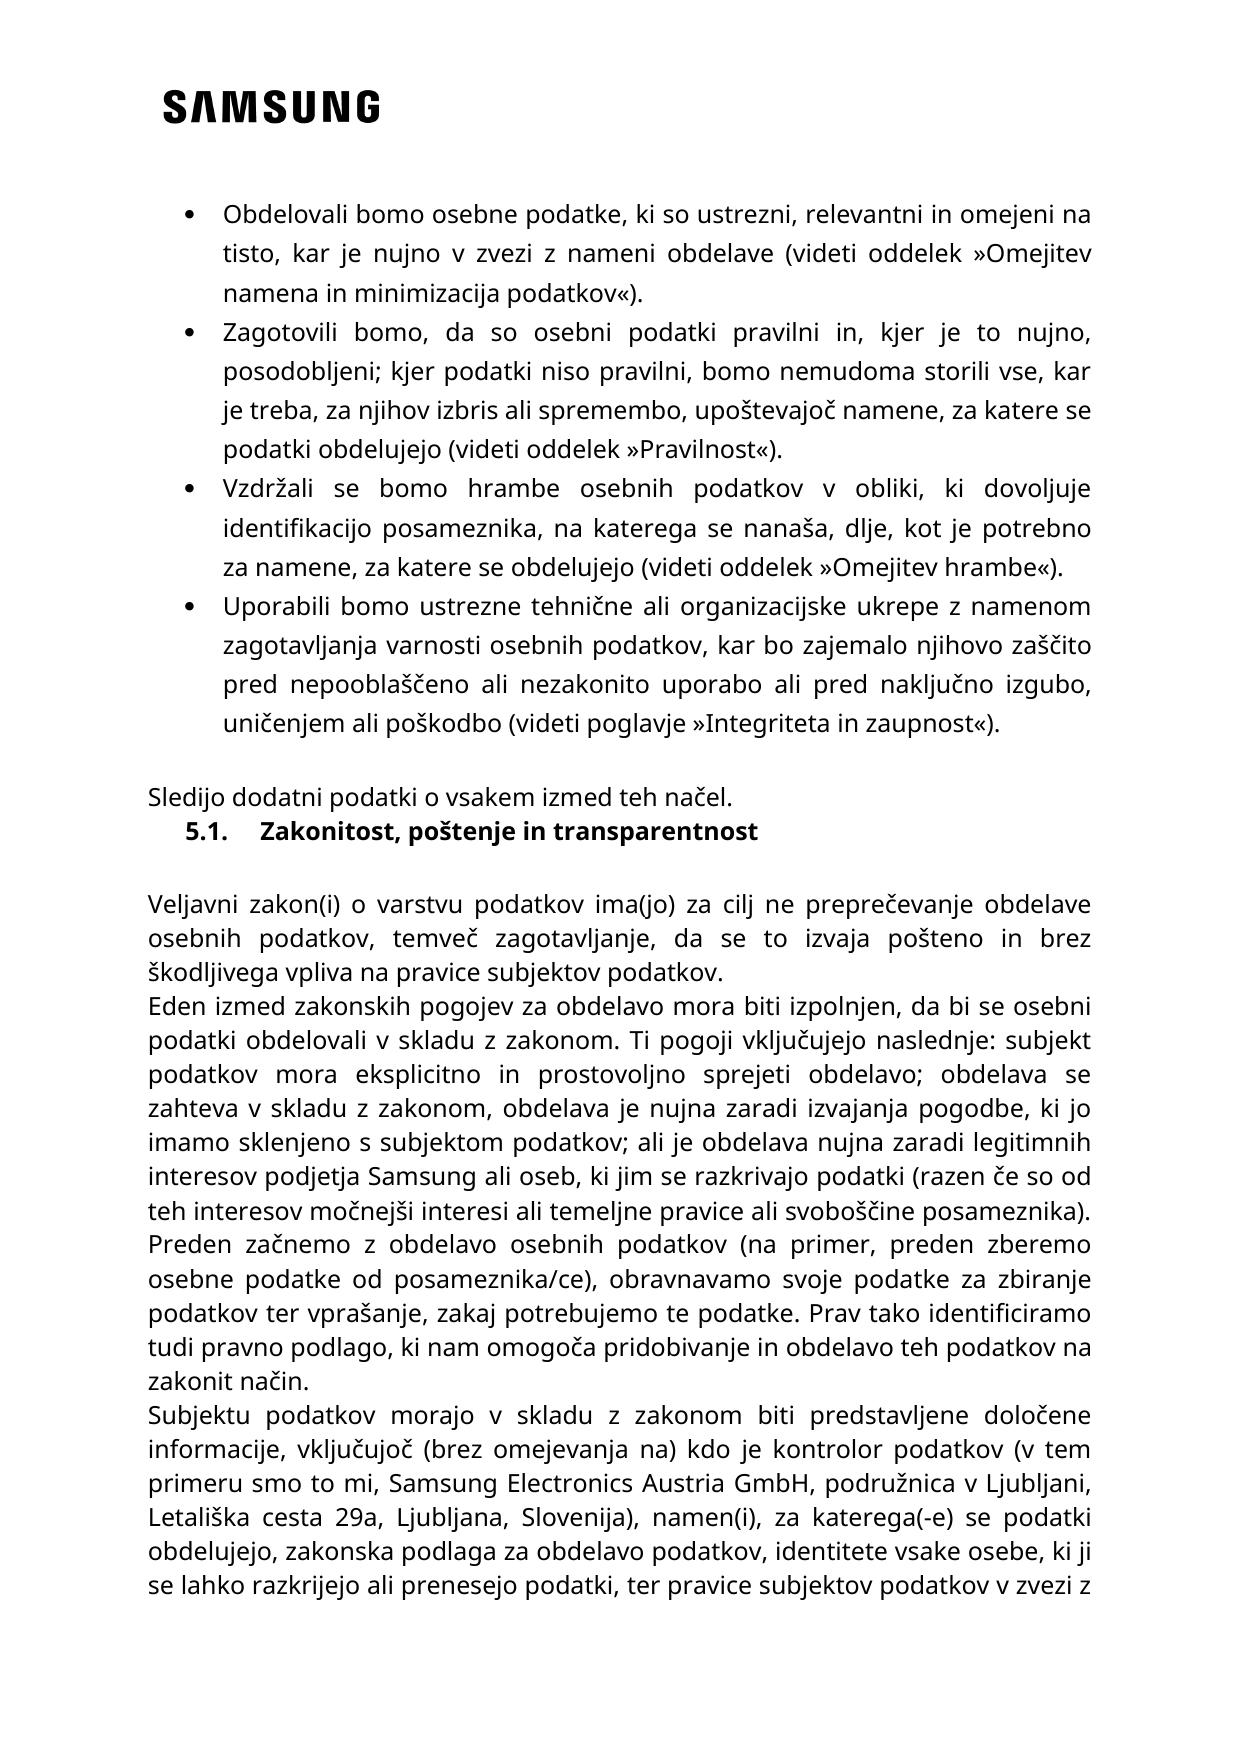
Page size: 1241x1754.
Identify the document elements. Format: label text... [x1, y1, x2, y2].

list Zakonitost, poštenje in transparentnost [185, 813, 1093, 847]
text Sledijo dodatni podatki o vsakem izmed teh načel. [148, 779, 1093, 813]
picture [147, 73, 395, 140]
list Uporabili bomo ustrezne tehnične ali organizacijske ukrepe z namenom zagotavljanja varnosti osebnih podatkov, kar bo zajemalo njihovo zaščito pred nepooblaščeno ali nezakonito uporabo ali pred naključno izgubo, uničenjem ali poškodbo (videti poglavje »Integriteta in zaupnost«). [185, 588, 1093, 740]
list Zagotovili bomo, da so osebni podatki pravilni in, kjer je to nujno, posodobljeni; kjer podatki niso pravilni, bomo nemudoma storili vse, kar je treba, za njihov izbris ali spremembo, upoštevajoč namene, za katere se podatki obdelujejo (videti oddelek »Pravilnost«). [185, 314, 1093, 466]
text Eden izmed zakonskih pogojev za obdelavo mora biti izpolnjen, da bi se osebni podatki obdelovali v skladu z zakonom. Ti pogoji vključujejo naslednje: subjekt podatkov mora eksplicitno in prostovoljno sprejeti obdelavo; obdelava se zahteva v skladu z zakonom, obdelava je nujna zaradi izvajanja pogodbe, ki jo imamo sklenjeno s subjektom podatkov; ali je obdelava nujna zaradi legitimnih interesov podjetja Samsung ali oseb, ki jim se razkrivajo podatki (razen če so od teh interesov močnejši interesi ali temeljne pravice ali svoboščine posameznika). Preden začnemo z obdelavo osebnih podatkov (na primer, preden zberemo osebne podatke od posameznika/ce), obravnavamo svoje podatke za zbiranje podatkov ter vprašanje, zakaj potrebujemo te podatke. Prav tako identificiramo tudi pravno podlago, ki nam omogoča pridobivanje in obdelavo teh podatkov na zakonit način. [148, 989, 1093, 1397]
text Veljavni zakon(i) o varstvu podatkov ima(jo) za cilj ne preprečevanje obdelave osebnih podatkov, temveč zagotavljanje, da se to izvaja pošteno in brez škodljivega vpliva na pravice subjektov podatkov. [148, 887, 1093, 989]
list Obdelovali bomo osebne podatke, ki so ustrezni, relevantni in omejeni na tisto, kar je nujno v zvezi z nameni obdelave (videti oddelek »Omejitev namena in minimizacija podatkov«). [185, 197, 1093, 309]
list Vzdržali se bomo hrambe osebnih podatkov v obliki, ki dovoljuje identifikacijo posameznika, na katerega se nanaša, dlje, kot je potrebno za namene, za katere se obdelujejo (videti oddelek »Omejitev hrambe«). [185, 471, 1093, 583]
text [148, 1397, 1093, 1602]
